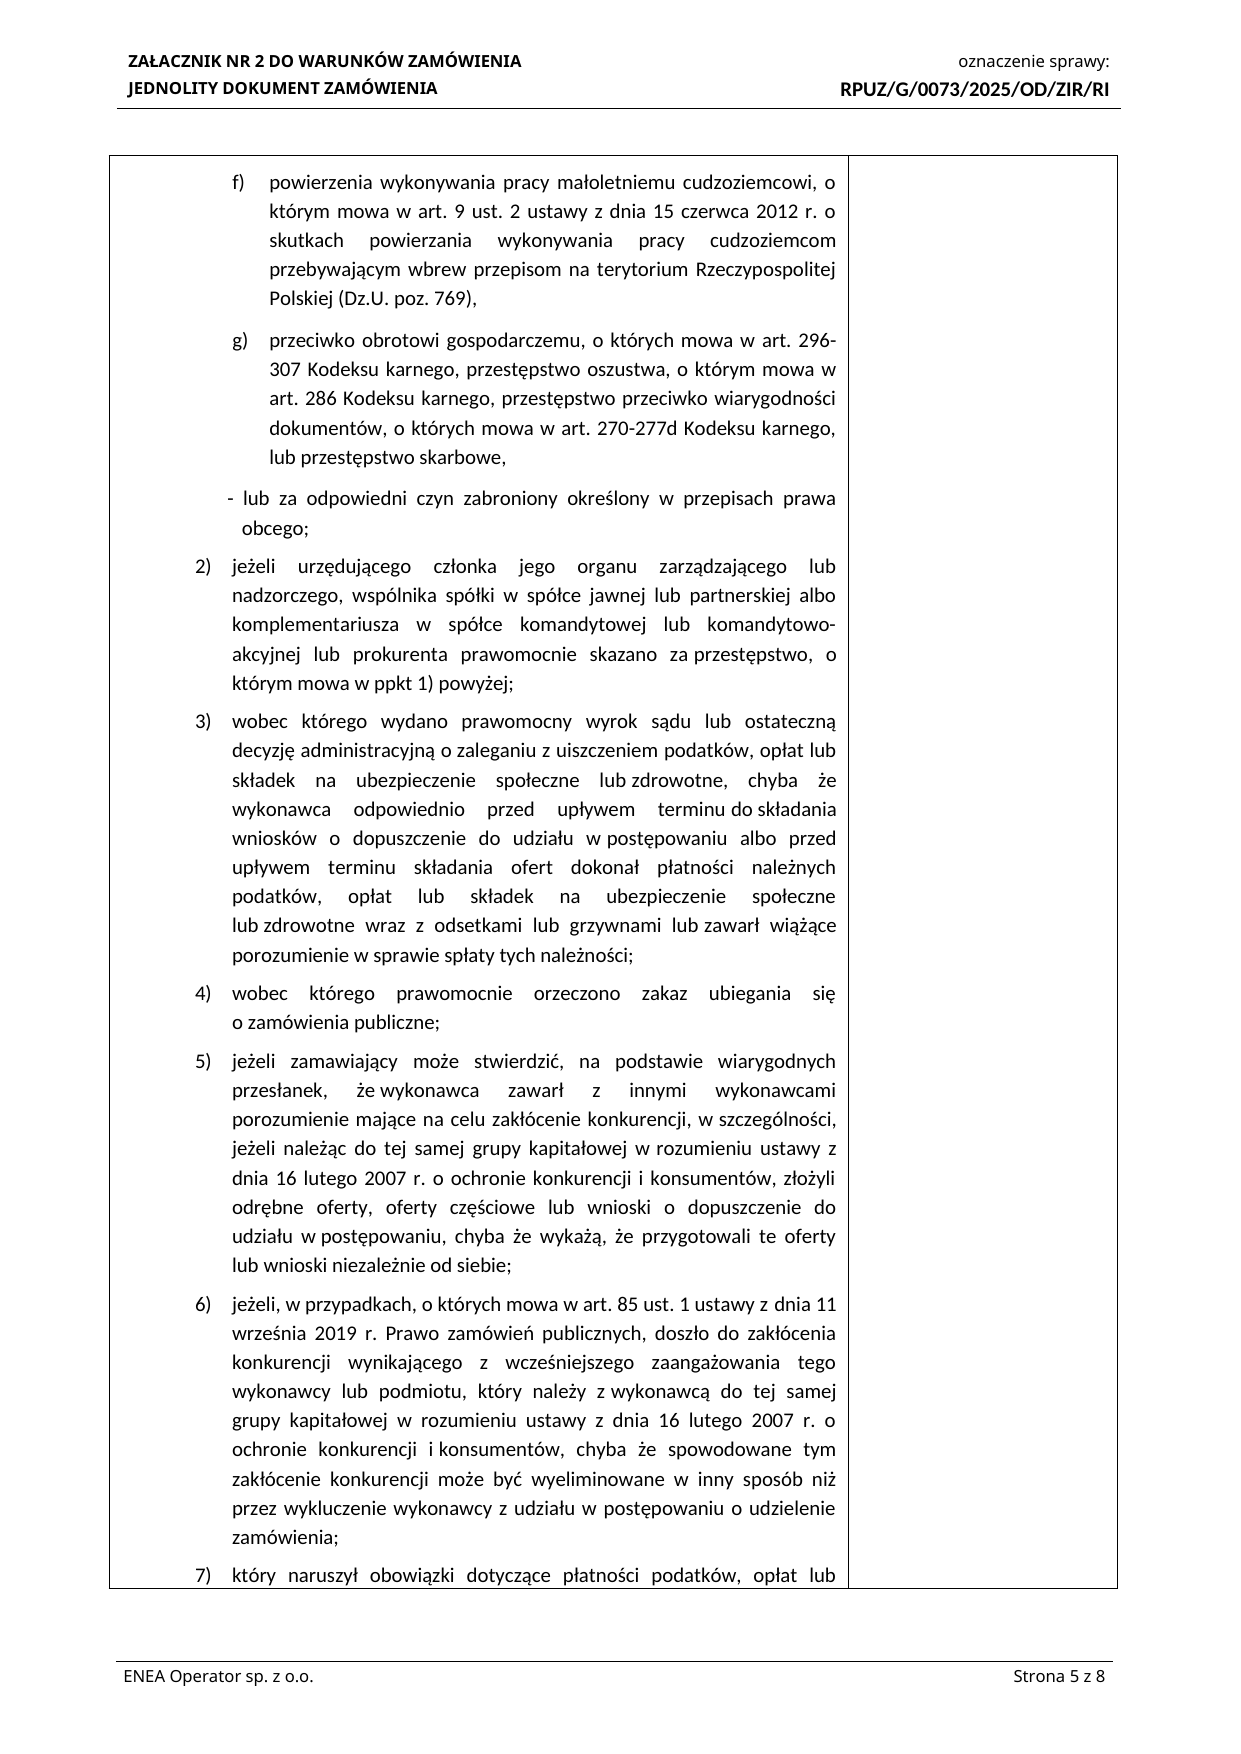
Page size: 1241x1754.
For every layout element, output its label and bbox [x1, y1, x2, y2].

table_cell [849, 156, 1117, 1588]
table_cell [110, 156, 848, 1588]
